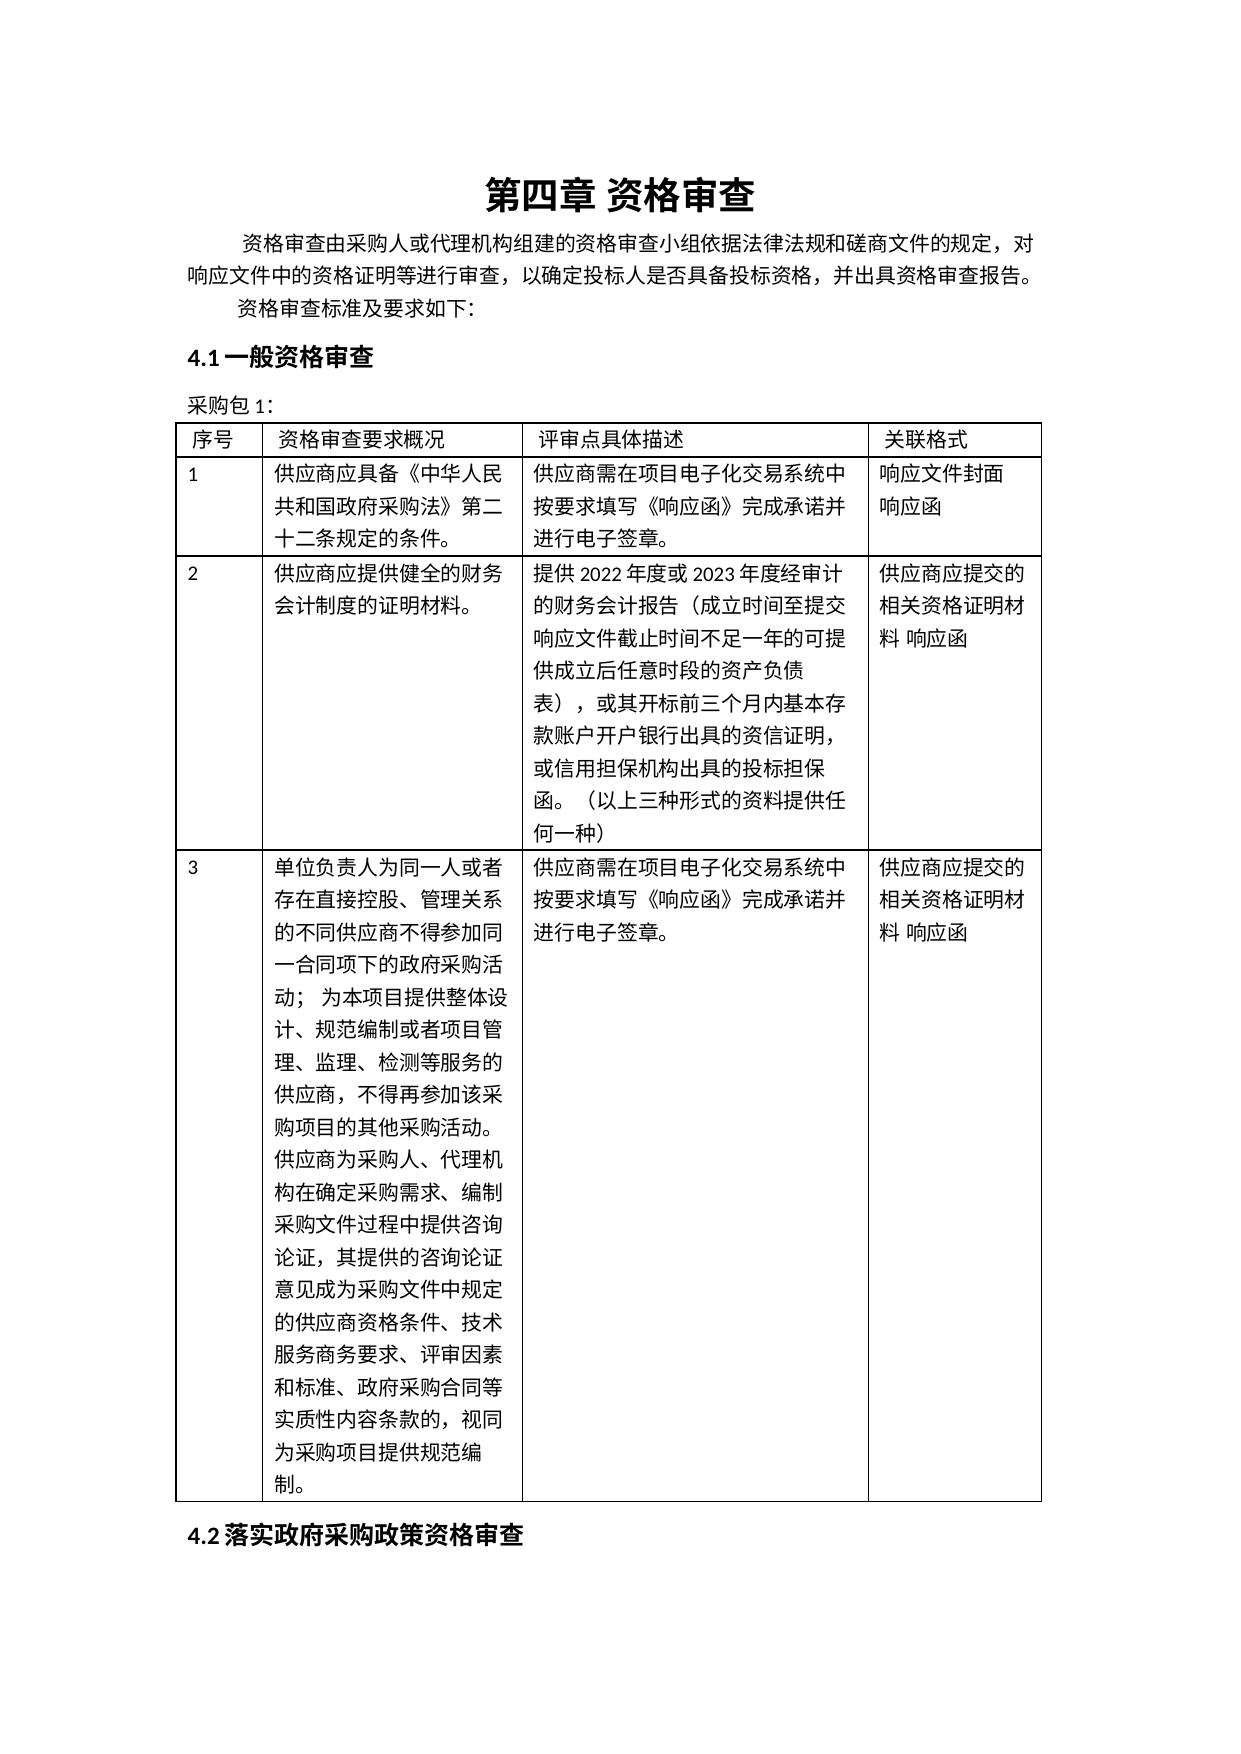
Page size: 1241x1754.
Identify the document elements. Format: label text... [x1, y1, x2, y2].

table_cell 1 [177, 458, 262, 555]
table_header 关联格式 [869, 424, 1041, 456]
table_header 资格审查要求概况 [263, 424, 522, 456]
table_cell 供应商需在项目电子化交易系统中按要求填写《响应函》完成承诺并进行电子签章。 [523, 851, 868, 1501]
text 4.2落实政府采购政策资格审查 [187, 1502, 1053, 1567]
table_cell 供应商应提交的相关资格证明材料 响应函 [869, 851, 1041, 1501]
table_cell 供应商应提交的相关资格证明材料 响应函 [869, 557, 1041, 849]
table_cell 供应商应提供健全的财务会计制度的证明材料。 [263, 557, 522, 849]
table_cell 2 [177, 557, 262, 849]
text 4.1一般资格审查 [187, 324, 1053, 389]
text 采购包1： [187, 389, 1053, 422]
table_cell 供应商需在项目电子化交易系统中按要求填写《响应函》完成承诺并进行电子签章。 [523, 458, 868, 555]
table_header 序号 [177, 424, 262, 456]
text 第四章 资格审查 [187, 162, 1053, 227]
table_cell 提供2022年度或2023年度经审计的财务会计报告（成立时间至提交响应文件截止时间不足一年的可提供成立后任意时段的资产负债表），或其开标前三个月内基本存款账户开户银行出具的资信证明，或信用担保机构出具的投标担保函。（以上三种形式的资料提供任何一种） [523, 557, 868, 849]
table_header 评审点具体描述 [523, 424, 868, 456]
table_cell 单位负责人为同一人或者存在直接控股、管理关系的不同供应商不得参加同一合同项下的政府采购活动； 为本项目提供整体设计、规范编制或者项目管理、监理、检测等服务的供应商，不得再参加该采购项目的其他采购活动。供应商为采购人、代理机构在确定采购需求、编制采购文件过程中提供咨询论证，其提供的咨询论证意见成为采购文件中规定的供应商资格条件、技术服务商务要求、评审因素和标准、政府采购合同等实质性内容条款的，视同为采购项目提供规范编制。 [263, 851, 522, 1501]
table_cell 3 [177, 851, 262, 1501]
table_cell 供应商应具备《中华人民共和国政府采购法》第二十二条规定的条件。 [263, 458, 522, 555]
text 资格审查标准及要求如下： [187, 292, 1053, 324]
table_cell 响应文件封面 响应函 [869, 458, 1041, 555]
text 资格审查由采购人或代理机构组建的资格审查小组依据法律法规和磋商文件的规定，对响应文件中的资格证明等进行审查，以确定投标人是否具备投标资格，并出具资格审查报告。 [187, 227, 1053, 292]
